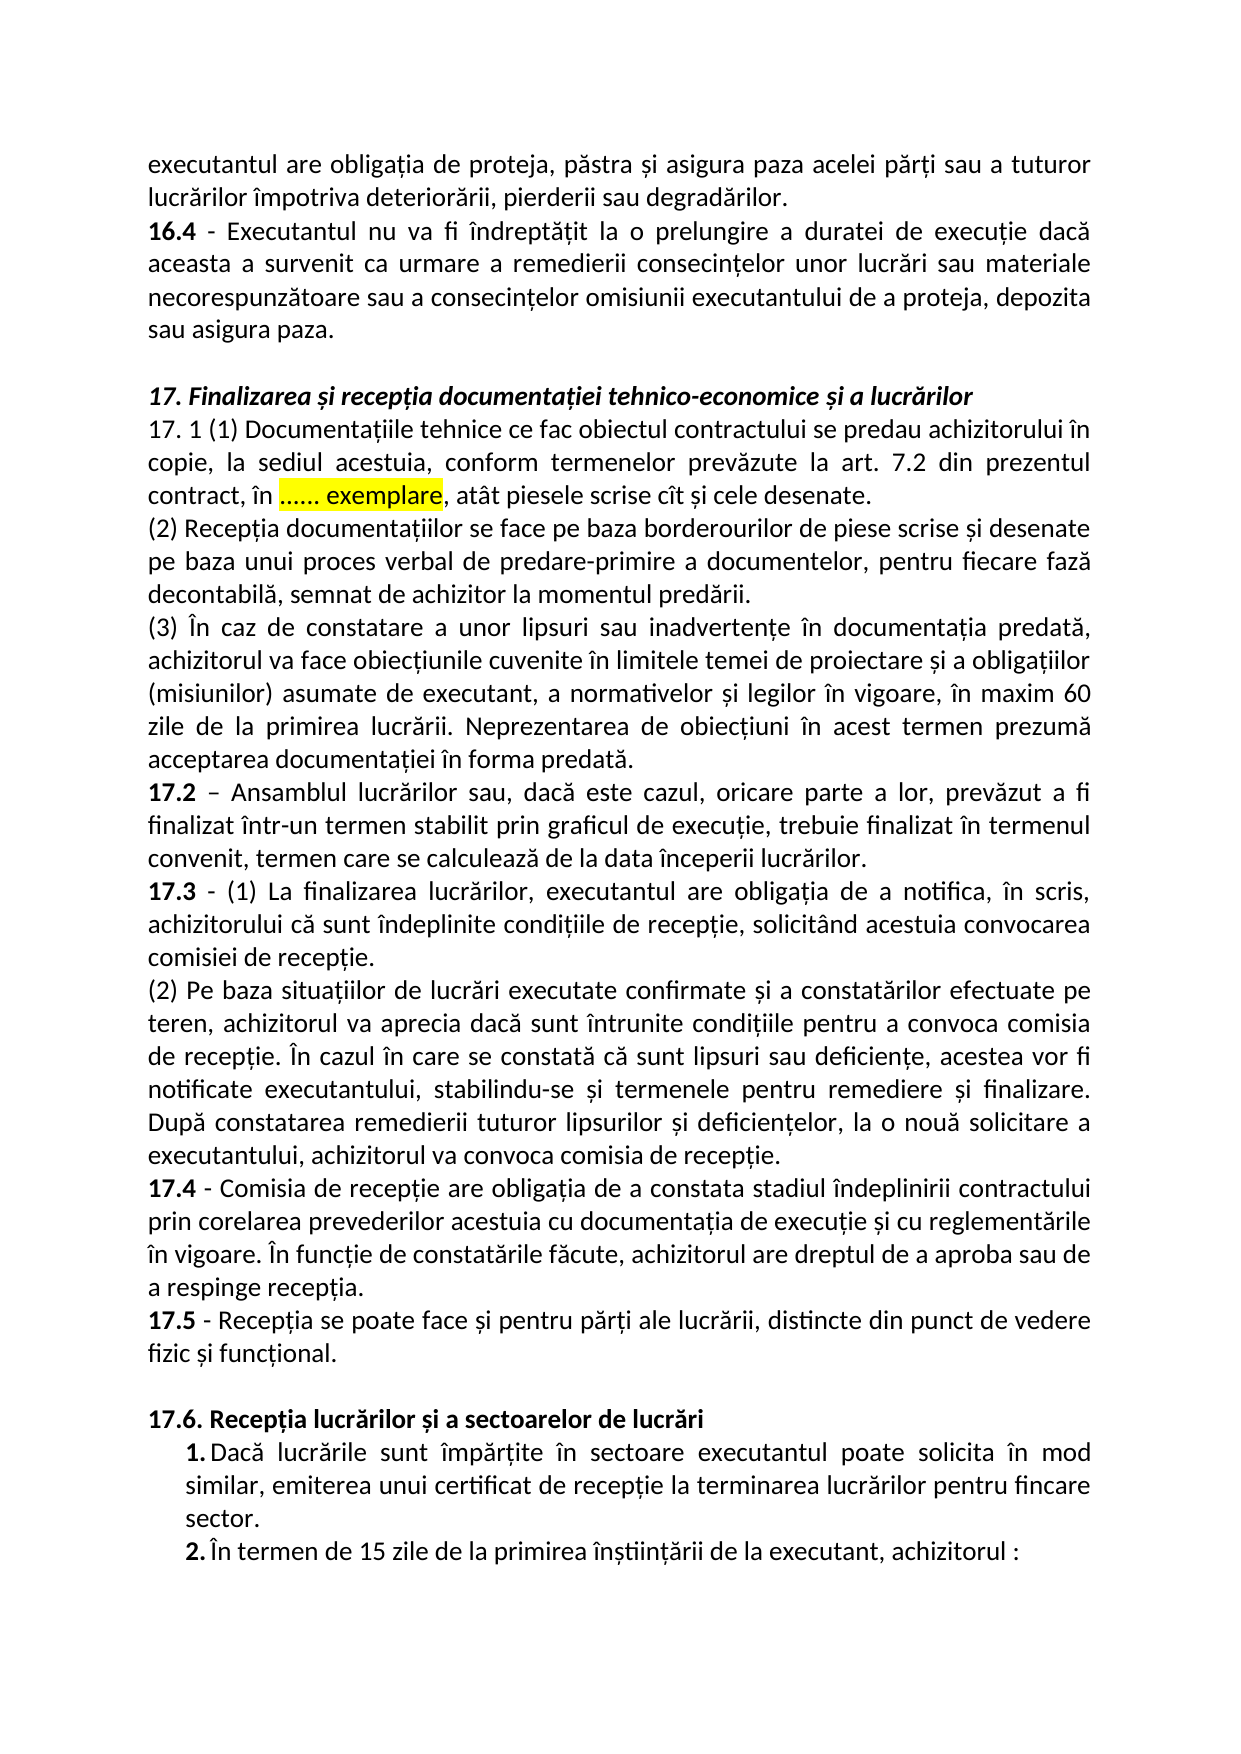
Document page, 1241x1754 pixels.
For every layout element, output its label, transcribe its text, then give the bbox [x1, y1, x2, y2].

text 17.3 - (1) La finalizarea lucrărilor, executantul are obligaţia de a notifica, în scris, achizitorului că sunt îndeplinite condiţiile de recepţie, solicitând acestuia convocarea comisiei de recepţie. [148, 874, 1093, 973]
text (2) Pe baza situaţiilor de lucrări executate confirmate şi a constatărilor efectuate pe teren, achizitorul va aprecia dacă sunt întrunite condiţiile pentru a convoca comisia de recepţie. În cazul în care se constată că sunt lipsuri sau deficienţe, acestea vor fi notificate executantului, stabilindu-se şi termenele pentru remediere şi finalizare. După constatarea remedierii tuturor lipsurilor şi deficienţelor, la o nouă solicitare a executantului, achizitorul va convoca comisia de recepţie. [148, 973, 1093, 1171]
text (3) În caz de constatare a unor lipsuri sau inadvertenţe în documentaţia predată, achizitorul va face obiecţiunile cuvenite în limitele temei de proiectare şi a obligaţiilor (misiunilor) asumate de executant, a normativelor şi legilor în vigoare, în maxim 60 zile de la primirea lucrării. Neprezentarea de obiecţiuni în acest termen prezumă acceptarea documentaţiei în forma predată. [148, 610, 1093, 775]
list Dacă lucrările sunt împărţite în sectoare executantul poate solicita în mod similar, emiterea unui certificat de recepţie la terminarea lucrărilor pentru fincare sector. [185, 1435, 1093, 1534]
text 16.4 - Executantul nu va fi îndreptăţit la o prelungire a duratei de execuţie dacă aceasta a survenit ca urmare a remedierii consecinţelor unor lucrări sau materiale necorespunzătoare sau a consecinţelor omisiunii executantului de a proteja, depozita sau asigura paza. [148, 214, 1093, 346]
list În termen de 15 zile de la primirea înştiinţării de la executant, achizitorul : [185, 1534, 1093, 1567]
text 17. Finalizarea şi recepţia documentaţiei tehnico-economice și a lucrărilor [148, 379, 1093, 412]
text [148, 148, 1093, 214]
text 17.2 – Ansamblul lucrărilor sau, dacă este cazul, oricare parte a lor, prevăzut a fi finalizat într-un termen stabilit prin graficul de execuţie, trebuie finalizat în termenul convenit, termen care se calculează de la data începerii lucrărilor. [148, 775, 1093, 874]
text 17. 1 (1) Documentaţiile tehnice ce fac obiectul contractului se predau achizitorului în copie, la sediul acestuia, conform termenelor prevăzute la art. 7.2 din prezentul contract, în ...... exemplare, atât piesele scrise cît şi cele desenate. [148, 412, 1093, 511]
text 17.5 - Recepţia se poate face şi pentru părţi ale lucrării, distincte din punct de vedere fizic şi funcţional. [148, 1303, 1093, 1369]
text (2) Recepţia documentaţiilor se face pe baza borderourilor de piese scrise şi desenate pe baza unui proces verbal de predare-primire a documentelor, pentru fiecare fază decontabilă, semnat de achizitor la momentul predării. [148, 511, 1093, 610]
text 17.4 - Comisia de recepţie are obligaţia de a constata stadiul îndeplinirii contractului prin corelarea prevederilor acestuia cu documentaţia de execuţie şi cu reglementările în vigoare. În funcţie de constatările făcute, achizitorul are dreptul de a aproba sau de a respinge recepţia. [148, 1171, 1093, 1303]
text 17.6. Recepţia lucrărilor şi a sectoarelor de lucrări [148, 1402, 1093, 1435]
